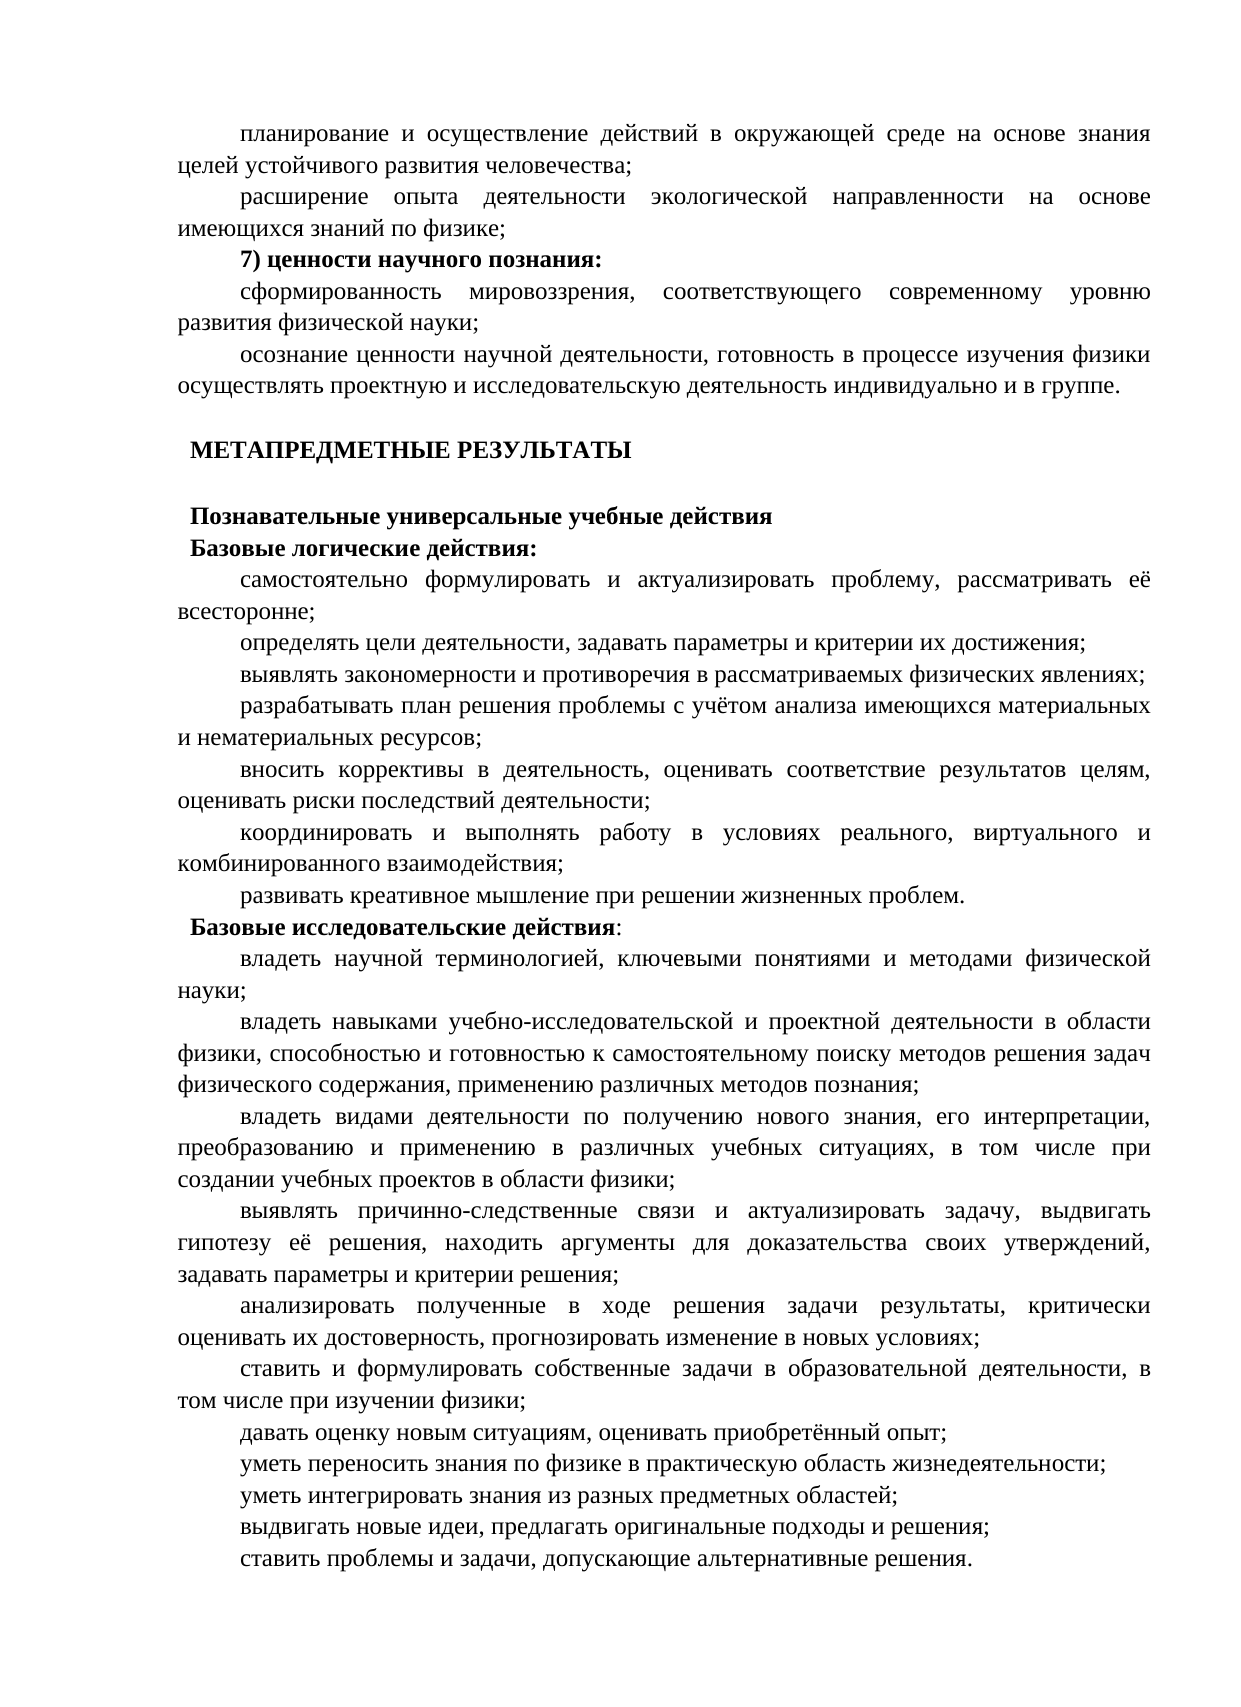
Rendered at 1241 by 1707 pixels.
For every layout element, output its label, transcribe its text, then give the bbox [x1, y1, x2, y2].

text ставить и формулировать собственные задачи в образовательной деятельности, в том числе при изучении физики; [177, 1353, 1152, 1414]
text владеть навыками учебно-исследовательской и проектной деятельности в области физики, способностью и готовностью к самостоятельному поиску методов решения задач физического содержания, применению различных методов познания; [177, 1006, 1152, 1098]
text МЕТАПРЕДМЕТНЫЕ РЕЗУЛЬТАТЫ [190, 435, 1152, 464]
text расширение опыта деятельности экологической направленности на основе имеющихся знаний по физике; [177, 181, 1152, 242]
text Базовые исследовательские действия: [190, 912, 1152, 940]
text координировать и выполнять работу в условиях реального, виртуального и комбинированного взаимодействия; [177, 817, 1152, 877]
text планирование и осуществление действий в окружающей среде на основе знания целей устойчивого развития человечества; [177, 118, 1152, 178]
text определять цели деятельности, задавать параметры и критерии их достижения; [177, 627, 1152, 656]
text осознание ценности научной деятельности, готовность в процессе изучения физики осуществлять проектную и исследовательскую деятельность индивидуально и в группе. [177, 339, 1152, 399]
text владеть видами деятельности по получению нового знания, его интерпретации, преобразованию и применению в различных учебных ситуациях, в том числе при создании учебных проектов в области физики; [177, 1101, 1152, 1193]
text выдвигать новые идеи, предлагать оригинальные подходы и решения; [177, 1511, 1152, 1540]
text ставить проблемы и задачи, допускающие альтернативные решения. [177, 1543, 1152, 1572]
text вносить коррективы в деятельность, оценивать соответствие результатов целям, оценивать риски последствий деятельности; [177, 754, 1152, 814]
text развивать креативное мышление при решении жизненных проблем. [177, 880, 1152, 909]
text анализировать полученные в ходе решения задачи результаты, критически оценивать их достоверность, прогнозировать изменение в новых условиях; [177, 1290, 1152, 1351]
text давать оценку новым ситуациям, оценивать приобретённый опыт; [177, 1417, 1152, 1445]
text 7) ценности научного познания: [177, 244, 1152, 273]
text уметь переносить знания по физике в практическую область жизнедеятельности; [177, 1448, 1152, 1477]
text выявлять закономерности и противоречия в рассматриваемых физических явлениях; [177, 659, 1152, 688]
text Базовые логические действия: [190, 533, 1152, 562]
text разрабатывать план решения проблемы с учётом анализа имеющихся материальных и нематериальных ресурсов; [177, 691, 1152, 751]
text владеть научной терминологией, ключевыми понятиями и методами физической науки; [177, 943, 1152, 1003]
text сформированность мировоззрения, соответствующего современному уровню развития физической науки; [177, 276, 1152, 336]
text самостоятельно формулировать и актуализировать проблему, рассматривать её всесторонне; [177, 564, 1152, 625]
text выявлять причинно-следственные связи и актуализировать задачу, выдвигать гипотезу её решения, находить аргументы для доказательства своих утверждений, задавать параметры и критерии решения; [177, 1196, 1152, 1287]
text Познавательные универсальные учебные действия [190, 501, 1152, 530]
text уметь интегрировать знания из разных предметных областей; [177, 1480, 1152, 1508]
